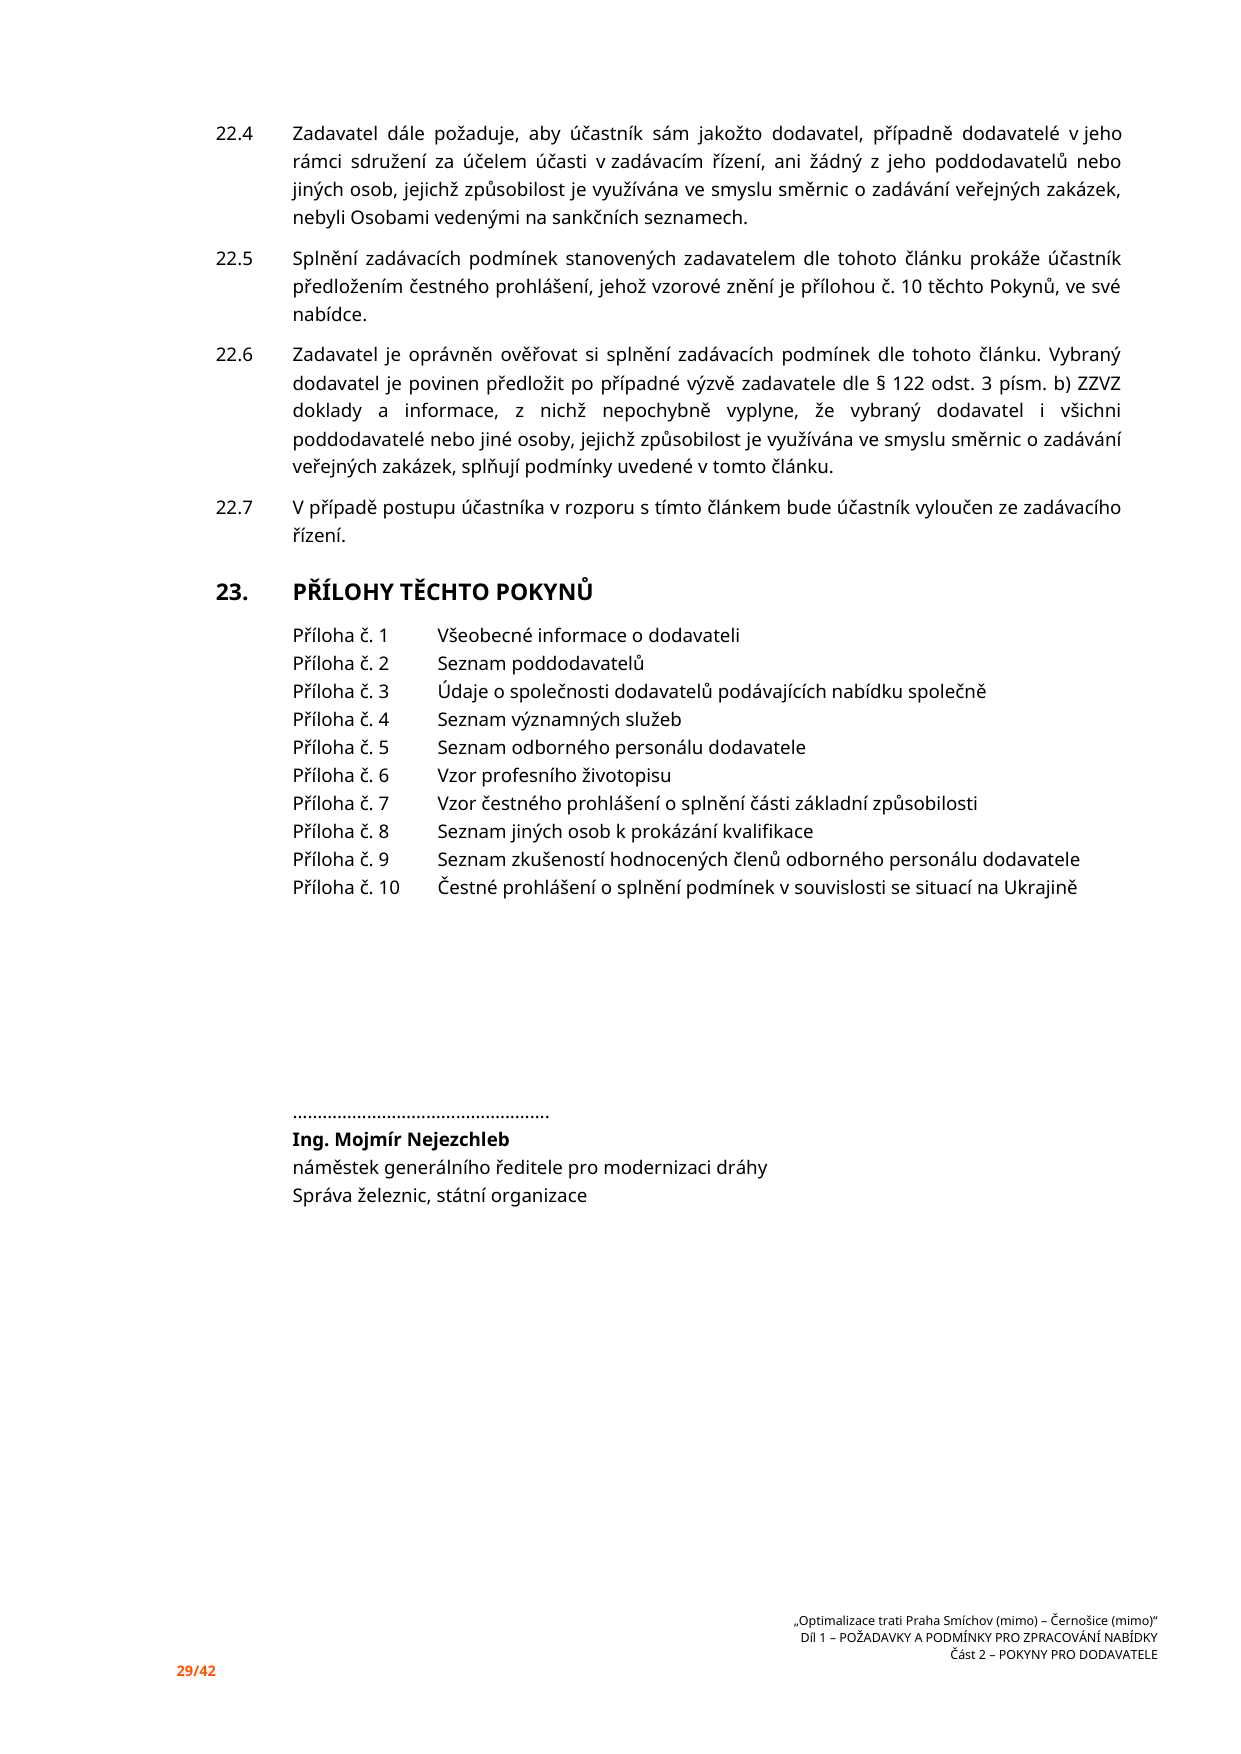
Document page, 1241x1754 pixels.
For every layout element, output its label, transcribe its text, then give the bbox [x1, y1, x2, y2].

text Ing. Mojmír Nejezchleb [292, 1127, 1122, 1152]
text Příloha č. 10 Čestné prohlášení o splnění podmínek v souvislosti se situací na Ukrajině [292, 874, 1122, 900]
text Příloha č. 8 Seznam jiných osob k prokázání kvalifikace [292, 818, 1122, 844]
text PŘÍLOHY TĚCHTO POKYNŮ [216, 575, 1122, 607]
text Příloha č. 3 Údaje o společnosti dodavatelů podávajících nabídku společně [292, 678, 1122, 704]
text Zadavatel je oprávněn ověřovat si splnění zadávacích podmínek dle tohoto článku. Vybraný dodavatel je povinen předložit po případné výzvě zadavatele dle § 122 odst. 3 písm. b) ZZVZ doklady a informace, z nichž nepochybně vyplyne, že vybraný dodavatel i všichni poddodavatelé nebo jiné osoby, jejichž způsobilost je využívána ve smyslu směrnic o zadávání veřejných zakázek, splňují podmínky uvedené v tomto článku. [216, 342, 1122, 479]
text Správa železnic, státní organizace [292, 1183, 1122, 1208]
text V případě postupu účastníka v rozporu s tímto článkem bude účastník vyloučen ze zadávacího řízení. [216, 494, 1122, 548]
text Příloha č. 5 Seznam odborného personálu dodavatele [292, 734, 1122, 760]
text Příloha č. 4 Seznam významných služeb [292, 706, 1122, 732]
text ……………………………………………. [292, 1099, 1122, 1124]
text Příloha č. 2 Seznam poddodavatelů [292, 650, 1122, 676]
text Příloha č. 1 Všeobecné informace o dodavateli [292, 622, 1122, 648]
text náměstek generálního ředitele pro modernizaci dráhy [292, 1155, 1122, 1180]
text Příloha č. 9 Seznam zkušeností hodnocených členů odborného personálu dodavatele [292, 846, 1122, 872]
text Příloha č. 7 Vzor čestného prohlášení o splnění části základní způsobilosti [292, 790, 1122, 816]
text Zadavatel dále požaduje, aby účastník sám jakožto dodavatel, případně dodavatelé v jeho rámci sdružení za účelem účasti v zadávacím řízení, ani žádný z jeho poddodavatelů nebo jiných osob, jejichž způsobilost je využívána ve smyslu směrnic o zadávání veřejných zakázek, nebyli Osobami vedenými na sankčních seznamech. [216, 121, 1122, 230]
text Příloha č. 6 Vzor profesního životopisu [292, 762, 1122, 788]
text Splnění zadávacích podmínek stanovených zadavatelem dle tohoto článku prokáže účastník předložením čestného prohlášení, jehož vzorové znění je přílohou č. 10 těchto Pokynů, ve své nabídce. [216, 245, 1122, 327]
